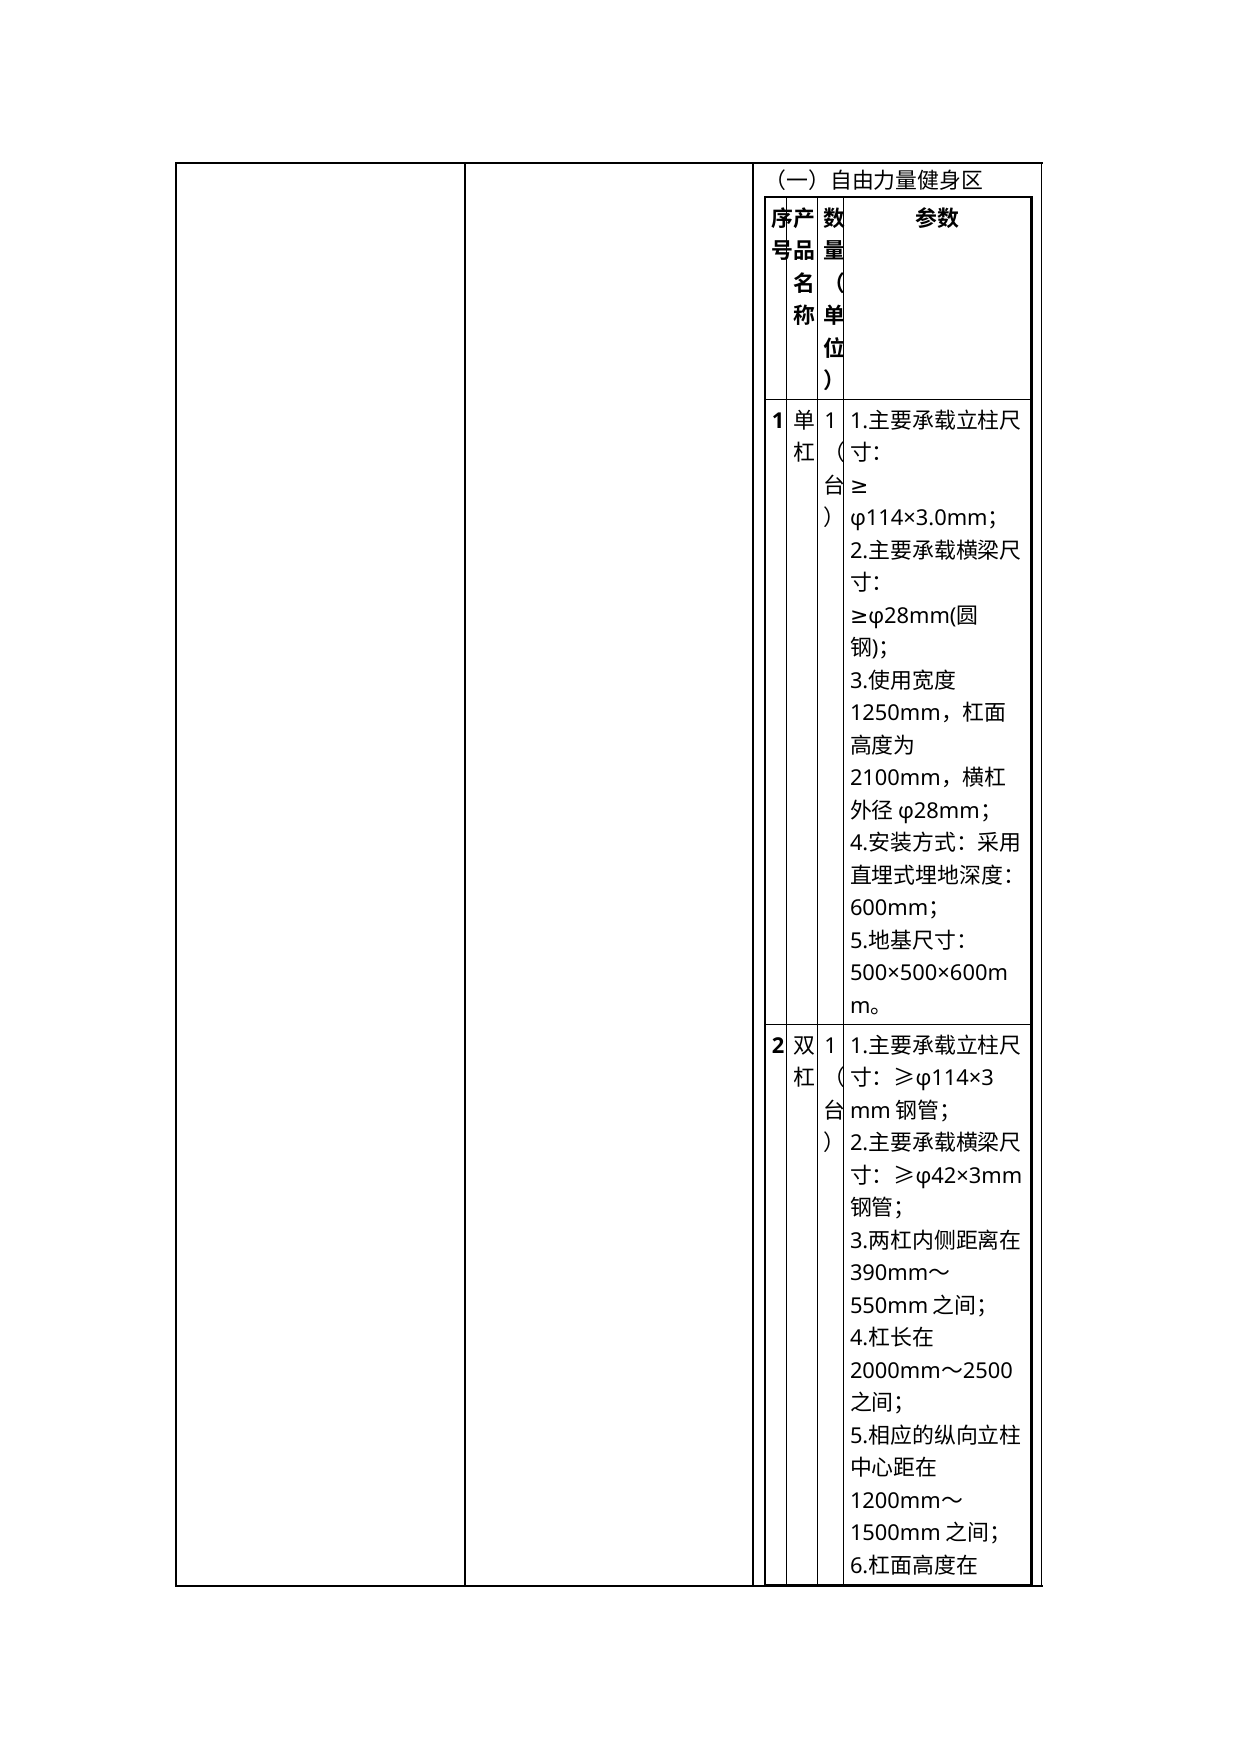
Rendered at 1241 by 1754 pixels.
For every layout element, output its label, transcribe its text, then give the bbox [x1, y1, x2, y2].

table_cell ▲ [466, 164, 752, 1585]
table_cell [754, 164, 1041, 1585]
table_cell 1 [177, 164, 464, 1585]
